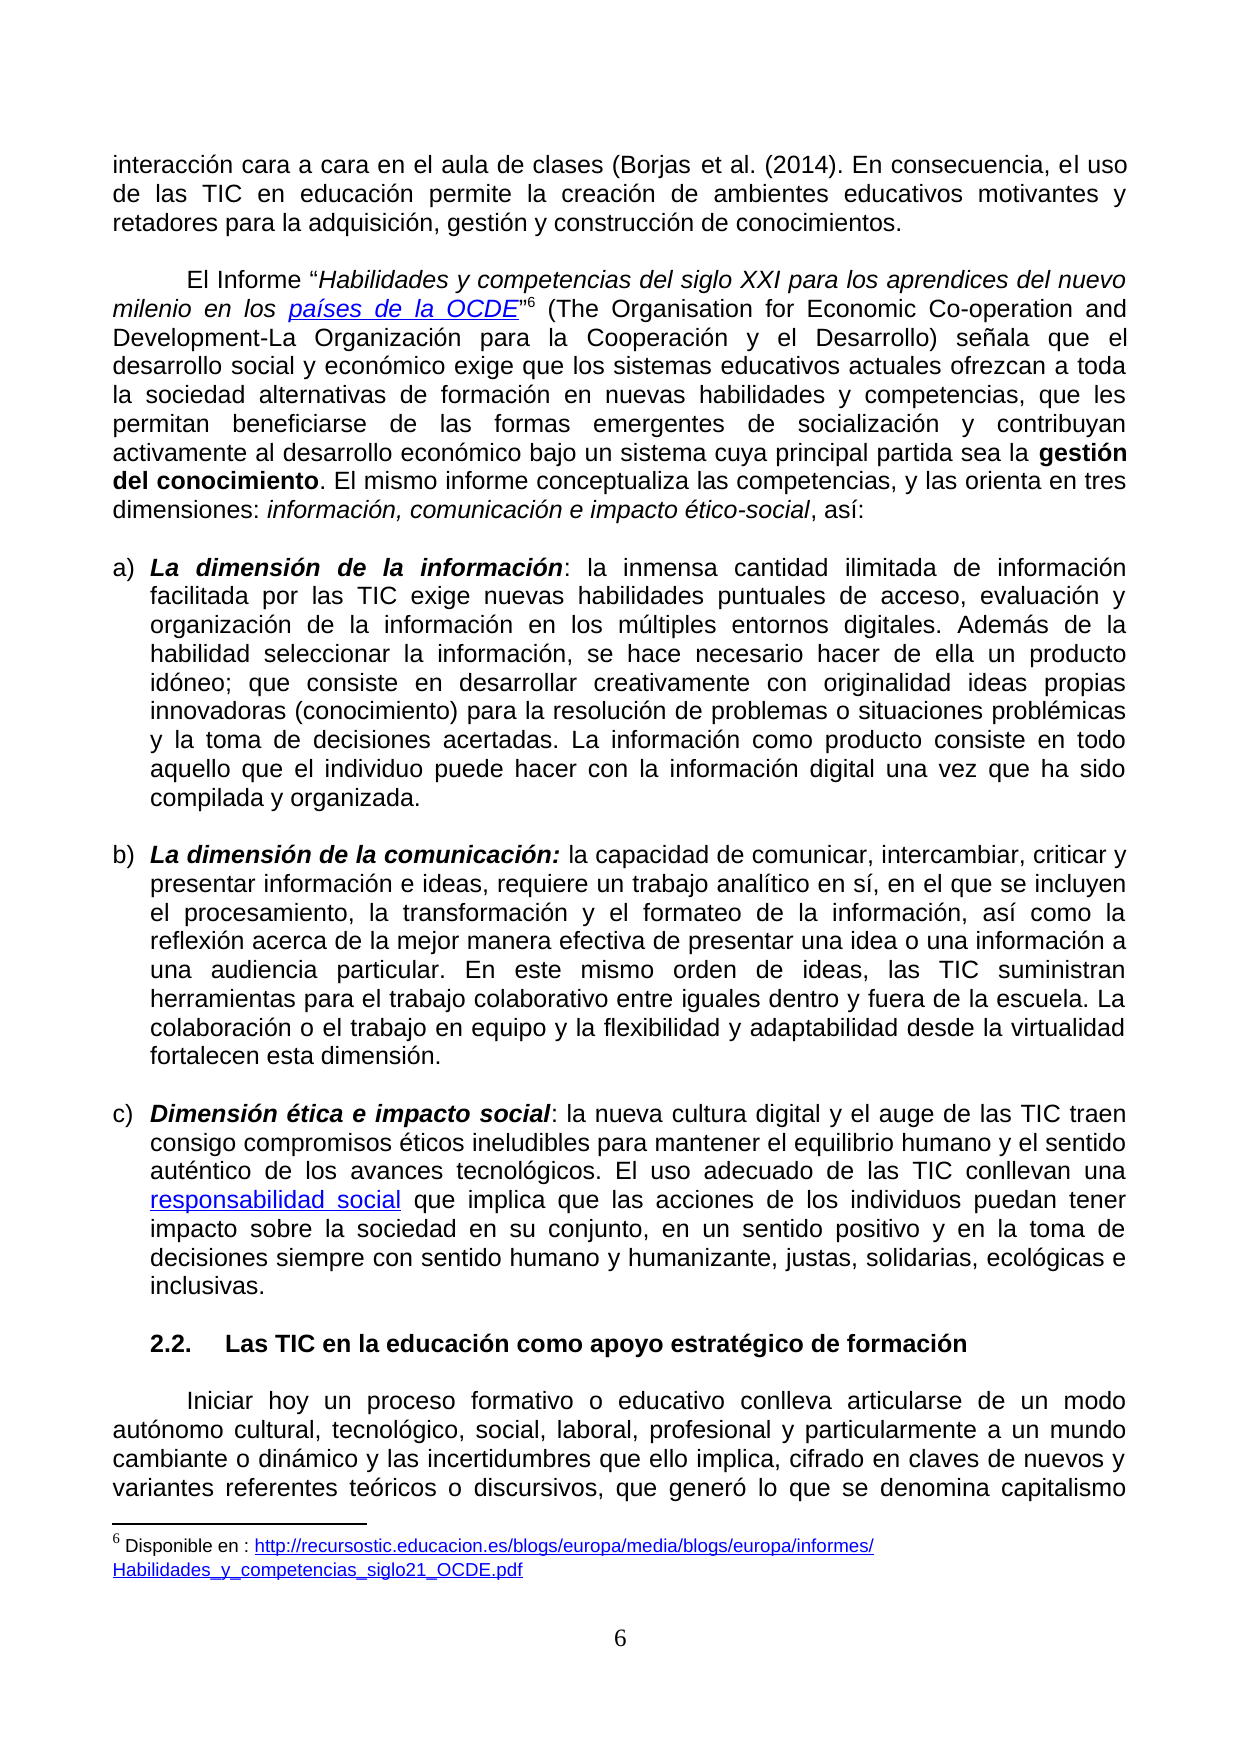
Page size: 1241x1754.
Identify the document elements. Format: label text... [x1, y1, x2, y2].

list La dimensión de la información: la inmensa cantidad ilimitada de información facilitada por las TIC exige nuevas habilidades puntuales de acceso, evaluación y organización de la información en los múltiples entornos digitales. Además de la habilidad seleccionar la información, se hace necesario hacer de ella un producto idóneo; que consiste en desarrollar creativamente con originalidad ideas propias innovadoras (conocimiento) para la resolución de problemas o situaciones problémicas y la toma de decisiones acertadas. La información como producto consiste en todo aquello que el individuo puede hacer con la información digital una vez que ha sido compilada y organizada. [112, 552, 1128, 811]
text El Informe “Habilidades y competencias del siglo XXI para los aprendices del nuevo milenio en los países de la OCDE” (The Organisation for Economic Co-operation and Development-La Organización para la Cooperación y el Desarrollo) señala que el desarrollo social y económico exige que los sistemas educativos actuales ofrezcan a toda la sociedad alternativas de formación en nuevas habilidades y competencias, que les permitan beneficiarse de las formas emergentes de socialización y contribuyan activamente al desarrollo económico bajo un sistema cuya principal partida sea la gestión del conocimiento. El mismo informe conceptualiza las competencias, y las orienta en tres dimensiones: información, comunicación e impacto ético-social, así: [112, 265, 1128, 524]
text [112, 150, 1128, 236]
list La dimensión de la comunicación: la capacidad de comunicar, intercambiar, criticar y presentar información e ideas, requiere un trabajo analítico en sí, en el que se incluyen el procesamiento, la transformación y el formateo de la información, así como la reflexión acerca de la mejor manera efectiva de presentar una idea o una información a una audiencia particular. En este mismo orden de ideas, las TIC suministran herramientas para el trabajo colaborativo entre iguales dentro y fuera de la escuela. La colaboración o el trabajo en equipo y la flexibilidad y adaptabilidad desde la virtualidad fortalecen esta dimensión. [112, 840, 1128, 1070]
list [112, 1386, 1128, 1501]
list Dimensión ética e impacto social: la nueva cultura digital y el auge de las TIC traen consigo compromisos éticos ineludibles para mantener el equilibrio humano y el sentido auténtico de los avances tecnológicos. El uso adecuado de las TIC conllevan una responsabilidad social que implica que las acciones de los individuos puedan tener impacto sobre la sociedad en su conjunto, en un sentido positivo y en la toma de decisiones siempre con sentido humano y humanizante, justas, solidarias, ecológicas e inclusivas. [112, 1099, 1128, 1300]
list Las TIC en la educación como apoyo estratégico de formación [150, 1329, 1128, 1357]
